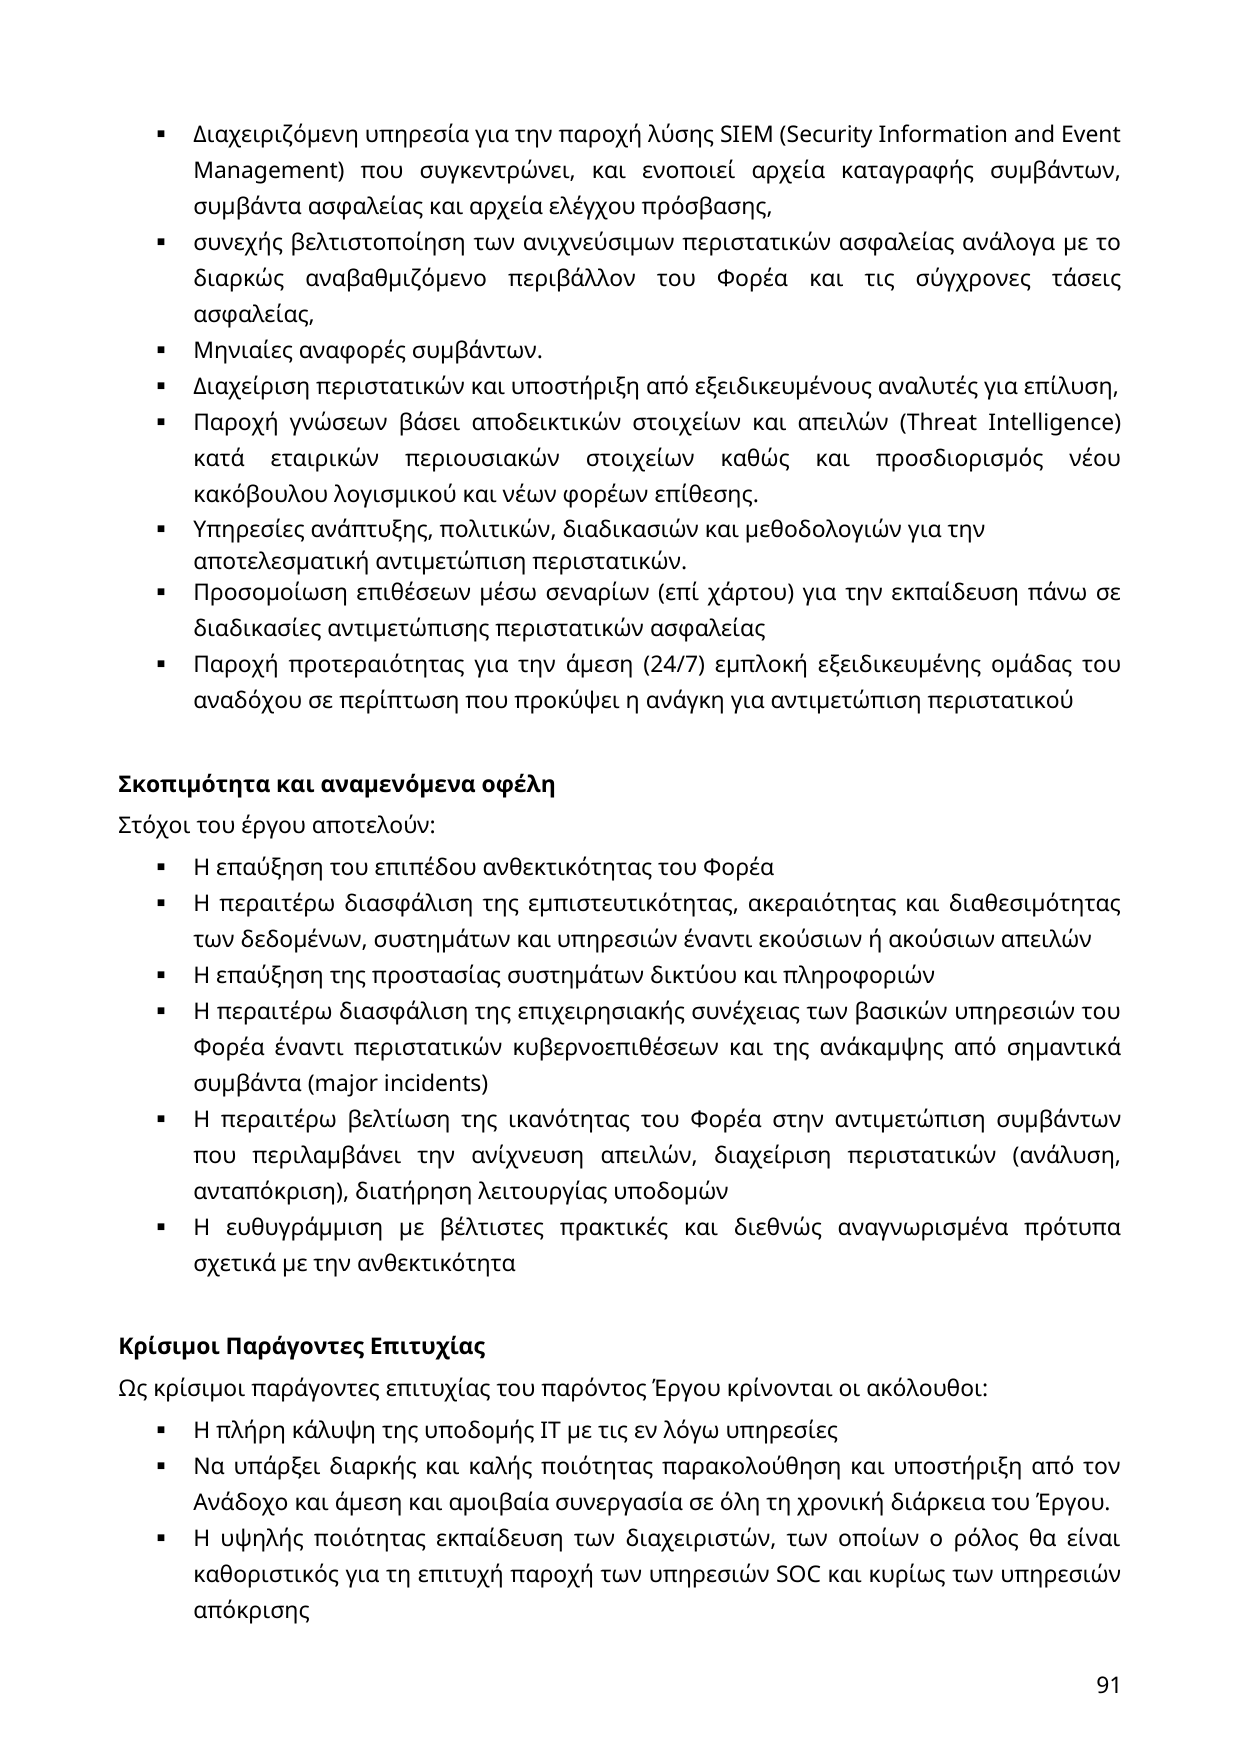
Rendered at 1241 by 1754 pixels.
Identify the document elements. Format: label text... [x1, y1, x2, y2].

list Παροχή προτεραιότητας για την άμεση (24/7) εμπλοκή εξειδικευμένης ομάδας του αναδόχου σε περίπτωση που προκύψει η ανάγκη για αντιμετώπιση περιστατικού [156, 648, 1122, 715]
list Η ευθυγράμμιση με βέλτιστες πρακτικές και διεθνώς αναγνωρισμένα πρότυπα σχετικά με την ανθεκτικότητα [156, 1211, 1122, 1278]
list Να υπάρξει διαρκής και καλής ποιότητας παρακολούθηση και υποστήριξη από τον Ανάδοχο και άμεση και αμοιβαία συνεργασία σε όλη τη χρονική διάρκεια του Έργου. [156, 1450, 1122, 1517]
list Υπηρεσίες ανάπτυξης, πολιτικών, διαδικασιών και μεθοδολογιών για την αποτελεσματική αντιμετώπιση περιστατικών. [156, 513, 1122, 576]
list Μηνιαίες αναφορές συμβάντων. [156, 334, 1122, 365]
text Ως κρίσιμοι παράγοντες επιτυχίας του παρόντος Έργου κρίνονται οι ακόλουθοι: [118, 1372, 1122, 1403]
list Η περαιτέρω βελτίωση της ικανότητας του Φορέα στην αντιμετώπιση συμβάντων που περιλαμβάνει την ανίχνευση απειλών, διαχείριση περιστατικών (ανάλυση, ανταπόκριση), διατήρηση λειτουργίας υποδομών [156, 1103, 1122, 1206]
list Η περαιτέρω διασφάλιση της εμπιστευτικότητας, ακεραιότητας και διαθεσιμότητας των δεδομένων, συστημάτων και υπηρεσιών έναντι εκούσιων ή ακούσιων απειλών [156, 887, 1122, 954]
list Η πλήρη κάλυψη της υποδομής ΙT με τις εν λόγω υπηρεσίες [156, 1414, 1122, 1445]
list Παροχή γνώσεων βάσει αποδεικτικών στοιχείων και απειλών (Threat Intelligence) κατά εταιρικών περιουσιακών στοιχείων καθώς και προσδιορισμός νέου κακόβουλου λογισμικού και νέων φορέων επίθεσης. [156, 406, 1122, 509]
list Προσομοίωση επιθέσεων μέσω σεναρίων (επί χάρτου) για την εκπαίδευση πάνω σε διαδικασίες αντιμετώπισης περιστατικών ασφαλείας [156, 576, 1122, 643]
list Διαχειριζόμενη υπηρεσία για την παροχή λύσης SIEM (Security Information and Event Management) που συγκεντρώνει, και ενοποιεί αρχεία καταγραφής συμβάντων, συμβάντα ασφαλείας και αρχεία ελέγχου πρόσβασης, [156, 118, 1122, 221]
text Στόχοι του έργου αποτελούν: [118, 809, 1122, 841]
list Η επαύξηση του επιπέδου ανθεκτικότητας του Φορέα [156, 851, 1122, 882]
list Η περαιτέρω διασφάλιση της επιχειρησιακής συνέχειας των βασικών υπηρεσιών του Φορέα έναντι περιστατικών κυβερνοεπιθέσεων και της ανάκαμψης από σημαντικά συμβάντα (major incidents) [156, 995, 1122, 1098]
text Κρίσιμοι Παράγοντες Επιτυχίας [118, 1330, 1122, 1362]
list Διαχείριση περιστατικών και υποστήριξη από εξειδικευμένους αναλυτές για επίλυση, [156, 370, 1122, 401]
list συνεχής βελτιστοποίηση των ανιχνεύσιμων περιστατικών ασφαλείας ανάλογα με το διαρκώς αναβαθμιζόμενο περιβάλλον του Φορέα και τις σύγχρονες τάσεις ασφαλείας, [156, 226, 1122, 329]
list Η επαύξηση της προστασίας συστημάτων δικτύου και πληροφοριών [156, 959, 1122, 990]
list Η υψηλής ποιότητας εκπαίδευση των διαχειριστών, των οποίων ο ρόλος θα είναι καθοριστικός για τη επιτυχή παροχή των υπηρεσιών SOC και κυρίως των υπηρεσιών απόκρισης [156, 1522, 1122, 1625]
text Σκοπιμότητα και αναμενόμενα οφέλη [118, 767, 1122, 799]
